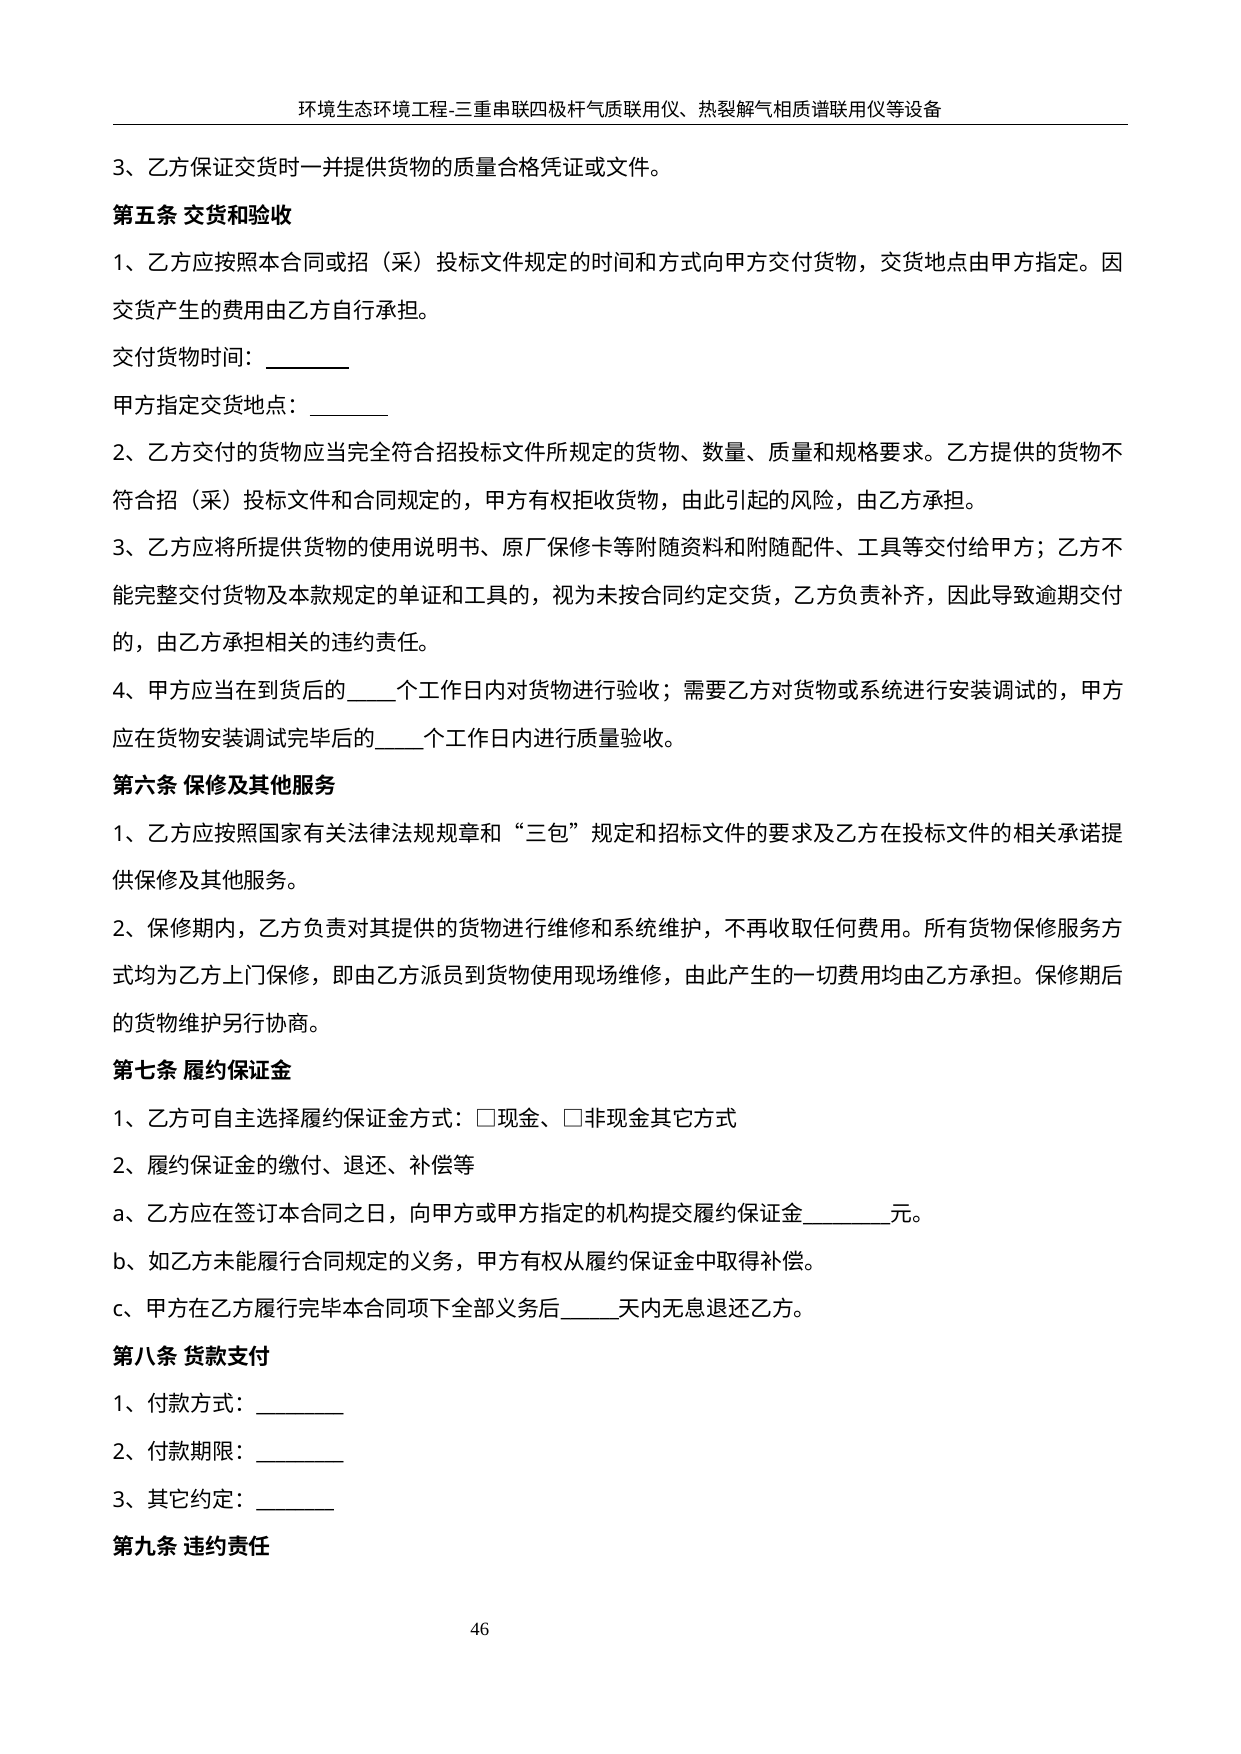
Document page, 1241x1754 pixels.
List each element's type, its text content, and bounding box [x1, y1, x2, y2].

text a、乙方应在签订本合同之日，向甲方或甲方指定的机构提交履约保证金_________元。 [112, 1196, 1128, 1228]
text b、如乙方未能履行合同规定的义务，甲方有权从履约保证金中取得补偿。 [112, 1244, 1128, 1275]
text 第八条 货款支付 [112, 1339, 1128, 1371]
text 交付货物时间： [112, 340, 1128, 372]
text 2、履约保证金的缴付、退还、补偿等 [112, 1148, 1128, 1180]
text 第七条 履约保证金 [112, 1053, 1128, 1085]
text 2、保修期内，乙方负责对其提供的货物进行维修和系统维护，不再收取任何费用。所有货物保修服务方式均为乙方上门保修，即由乙方派员到货物使用现场维修，由此产生的一切费用均由乙方承担。保修期后的货物维护另行协商。 [112, 911, 1128, 1037]
text 甲方指定交货地点： [112, 388, 1128, 419]
text 1、乙方应按照本合同或招（采）投标文件规定的时间和方式向甲方交付货物，交货地点由甲方指定。因交货产生的费用由乙方自行承担。 [112, 245, 1128, 324]
text 1、乙方应按照国家有关法律法规规章和“三包”规定和招标文件的要求及乙方在投标文件的相关承诺提供保修及其他服务。 [112, 816, 1128, 895]
text 3、乙方保证交货时一并提供货物的质量合格凭证或文件。 [112, 150, 1128, 182]
text 4、甲方应当在到货后的_____个工作日内对货物进行验收；需要乙方对货物或系统进行安装调试的，甲方应在货物安装调试完毕后的_____个工作日内进行质量验收。 [112, 673, 1128, 752]
text 3、其它约定：________ [112, 1482, 1128, 1513]
text 2、乙方交付的货物应当完全符合招投标文件所规定的货物、数量、质量和规格要求。乙方提供的货物不符合招（采）投标文件和合同规定的，甲方有权拒收货物，由此引起的风险，由乙方承担。 [112, 435, 1128, 514]
text c、甲方在乙方履行完毕本合同项下全部义务后______天内无息退还乙方。 [112, 1291, 1128, 1323]
text 2、付款期限：_________ [112, 1434, 1128, 1466]
text 1、付款方式：_________ [112, 1386, 1128, 1418]
text 第五条 交货和验收 [112, 198, 1128, 229]
text 第六条 保修及其他服务 [112, 768, 1128, 800]
text 1、乙方可自主选择履约保证金方式：□现金、□非现金其它方式 [112, 1101, 1128, 1133]
text 3、乙方应将所提供货物的使用说明书、原厂保修卡等附随资料和附随配件、工具等交付给甲方；乙方不能完整交付货物及本款规定的单证和工具的，视为未按合同约定交货，乙方负责补齐，因此导致逾期交付的，由乙方承担相关的违约责任。 [112, 530, 1128, 657]
text 第九条 违约责任 [112, 1529, 1128, 1561]
